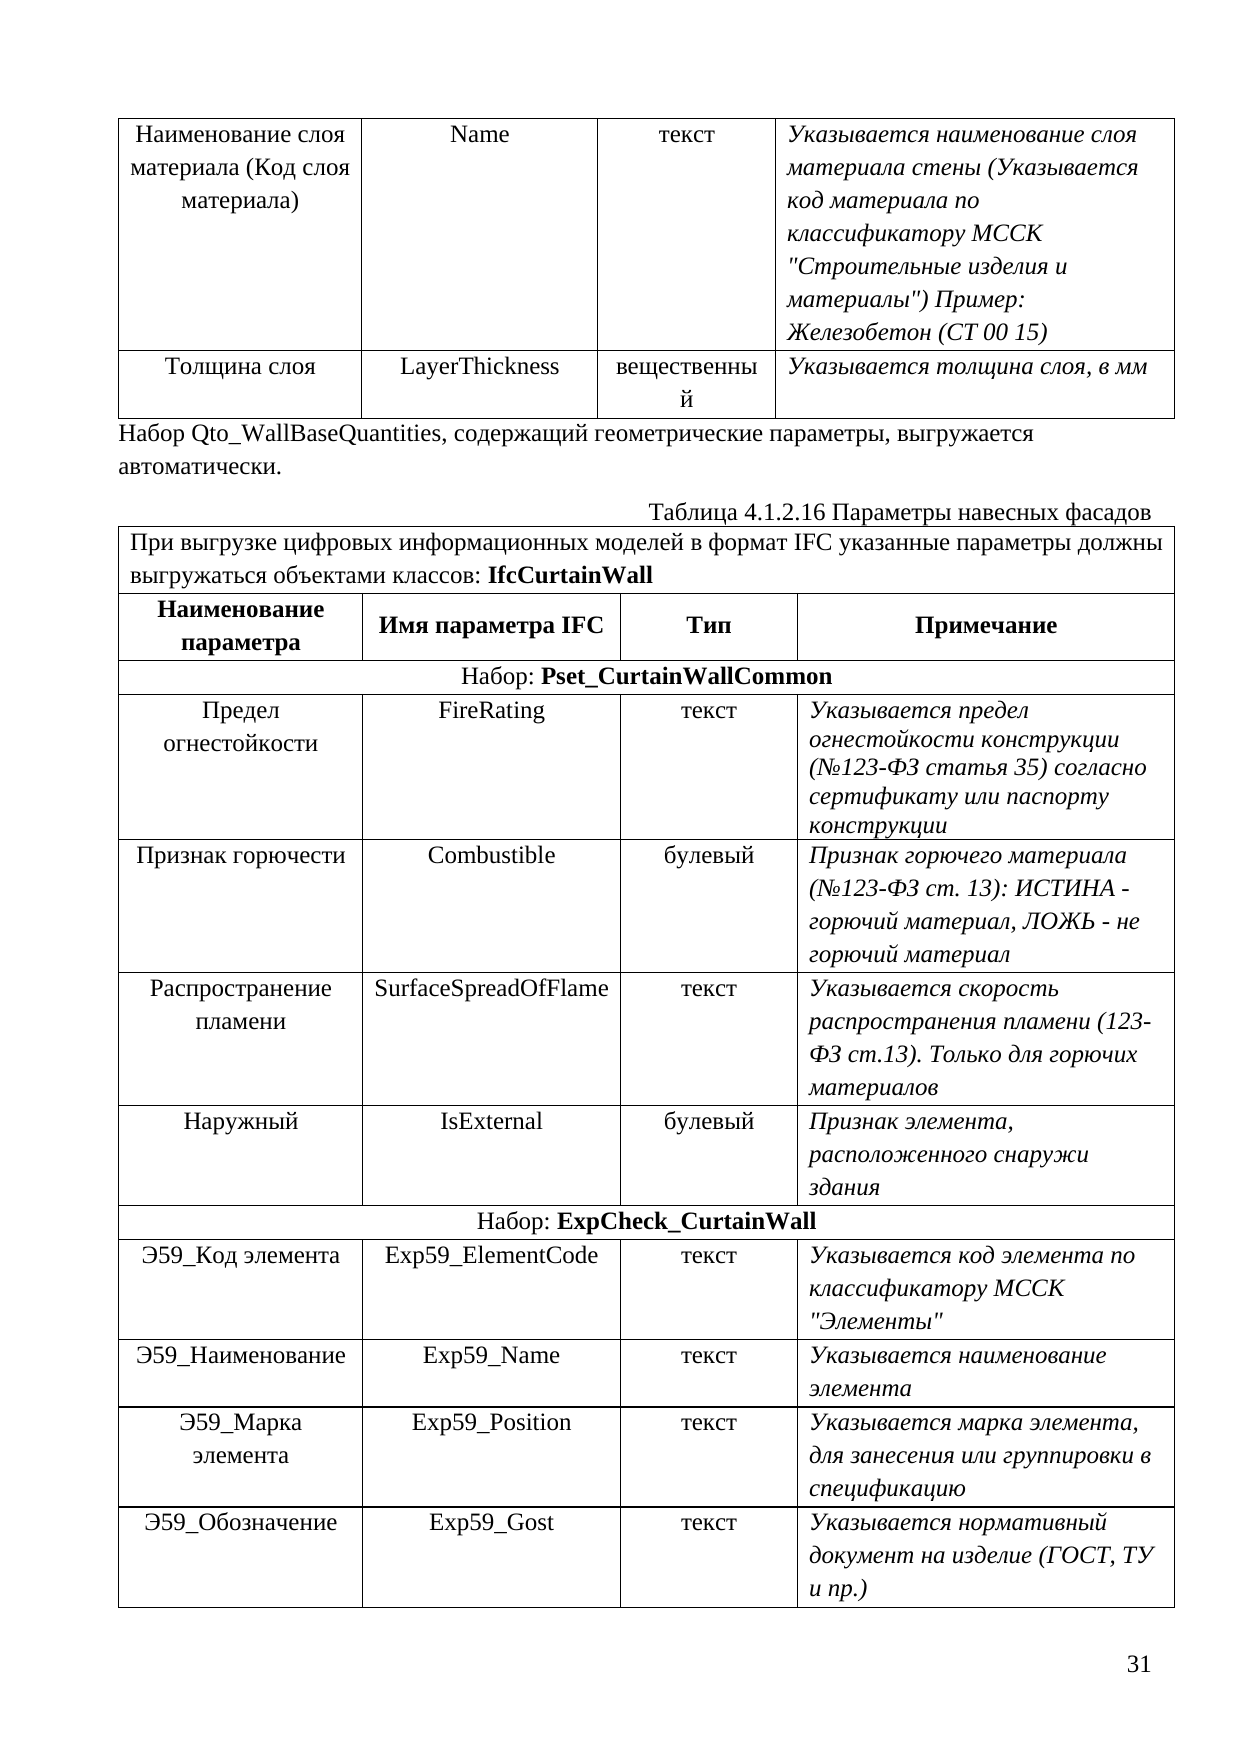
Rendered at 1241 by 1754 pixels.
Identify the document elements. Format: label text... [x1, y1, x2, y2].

table_cell Признак элемента, расположенного снаружи здания [798, 1106, 1174, 1205]
table_cell FireRating [363, 695, 620, 839]
table_cell LayerThickness [362, 351, 597, 417]
table_cell Набор: ExpCheck_CurtainWall [119, 1206, 1174, 1239]
table_cell Признак горючего материала (№123-ФЗ ст. 13): ИСТИНА - горючий материал, ЛОЖЬ - не горючий материал [798, 840, 1174, 972]
table_cell Имя параметра IFC [363, 594, 620, 660]
table_cell Распространение пламени [119, 973, 362, 1105]
table_cell Указывается марка элемента, для занесения или группировки в спецификацию [798, 1408, 1174, 1506]
table_cell Наружный [119, 1106, 362, 1205]
table_cell текст [621, 1340, 797, 1406]
table_cell Наименование параметра [119, 594, 362, 660]
table_cell Name [362, 119, 597, 350]
table_cell Э59_Обозначение [119, 1508, 362, 1607]
table_cell текст [621, 1240, 797, 1339]
table_cell Набор: Pset_CurtainWallCommon [119, 661, 1174, 694]
table_cell Наименование слоя материала (Код слоя материала) [119, 119, 361, 350]
table_cell Примечание [798, 594, 1174, 660]
table_cell Exp59_Name [363, 1340, 620, 1406]
table_cell Признак горючести [119, 840, 362, 972]
table_cell булевый [621, 1106, 797, 1205]
table_cell Exp59_Position [363, 1408, 620, 1506]
table_cell вещественный [598, 351, 775, 417]
table_cell Combustible [363, 840, 620, 972]
table_cell Э59_Код элемента [119, 1240, 362, 1339]
table_cell текст [598, 119, 775, 350]
table_cell Толщина слоя [119, 351, 361, 417]
table_cell Указывается предел огнестойкости конструкции (№123-ФЗ статья 35) согласно сертификату или паспорту конструкции [798, 695, 1174, 839]
table_cell текст [621, 1408, 797, 1506]
table_cell текст [621, 695, 797, 839]
table_cell булевый [621, 840, 797, 972]
table_cell SurfaceSpreadOfFlame [363, 973, 620, 1105]
table_cell Указывается наименование слоя материала стены (Указывается код материала по классификатору МССК "Строительные изделия и материалы") Пример: Железобетон (СТ 00 15) [776, 119, 1174, 350]
table_cell Э59_Марка элемента [119, 1408, 362, 1506]
table_cell Э59_Наименование [119, 1340, 362, 1406]
table_cell Exp59_ElementCode [363, 1240, 620, 1339]
table_cell Указывается наименование элемента [798, 1340, 1174, 1406]
text Набор Qto_WallBaseQuantities, содержащий геометрические параметры, выгружается автоматически. [118, 419, 1152, 480]
table_cell текст [621, 1508, 797, 1607]
table_cell Exp59_Gost [363, 1508, 620, 1607]
table_header При выгрузке цифровых информационных моделей в формат IFC указанные параметры должны выгружаться объектами классов: IfcCurtainWall [119, 527, 1174, 593]
table_cell Указывается скорость распространения пламени (123-ФЗ ст.13). Только для горючих материалов [798, 973, 1174, 1105]
table_cell текст [621, 973, 797, 1105]
table_cell Указывается нормативный документ на изделие (ГОСТ, ТУ и пр.) [798, 1508, 1174, 1607]
table_cell Указывается код элемента по классификатору МССК "Элементы" [798, 1240, 1174, 1339]
table_cell Указывается толщина слоя, в мм [776, 351, 1174, 417]
table_cell IsExternal [363, 1106, 620, 1205]
table_cell Предел огнестойкости [119, 695, 362, 839]
table_cell Тип [621, 594, 797, 660]
